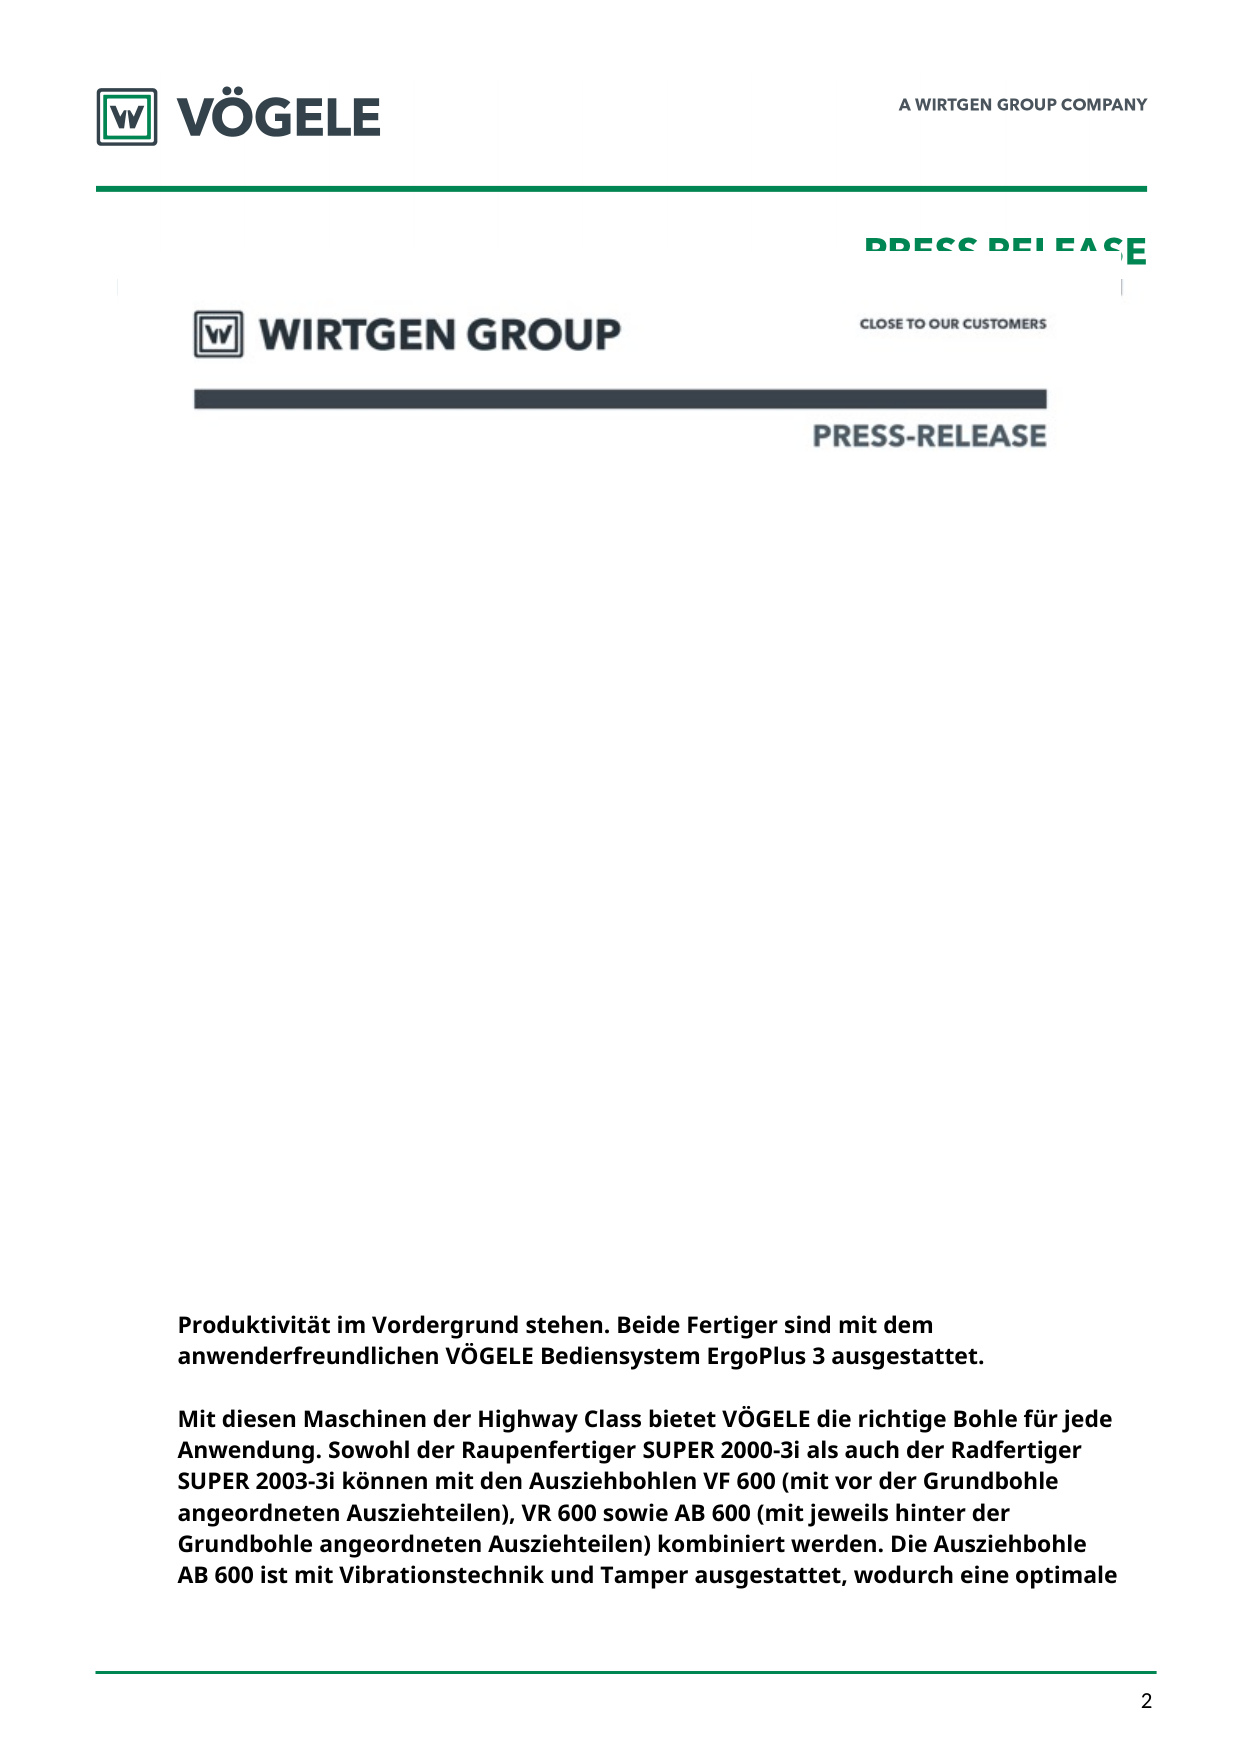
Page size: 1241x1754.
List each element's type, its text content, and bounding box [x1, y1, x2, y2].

picture [67, 1662, 1196, 1678]
text Mit diesen Maschinen der Highway Class bietet VÖGELE die richtige Bohle für jede Anwendung. Sowohl der Raupenfertiger SUPER 2000-3i als auch der Radfertiger SUPER 2003-3i können mit den Ausziehbohlen VF 600 (mit vor der Grundbohle angeordneten Ausziehteilen), VR 600 sowie AB 600 (mit jeweils hinter der Grundbohle angeordneten Ausziehteilen) kombiniert werden. Die Ausziehbohle AB 600 ist mit Vibrationstechnik und Tamper ausgestattet, wodurch eine optimale Verdichtung erreicht wird. Sie ist ideal für den Einbau von Recycling-Material und Walzbeton bzw. Roller Compacted Concrete (RCC). [177, 1403, 1122, 1590]
picture [76, 73, 1174, 1309]
text Die beiden 10-Fuß-Maschinen SUPER 2000-3i und SUPER 2003-3i wurden primär für den Fernstraßenbau sowie für Großprojekte konzipiert, bei denen Leistung und Produktivität im Vordergrund stehen. Beide Fertiger sind mit dem anwenderfreundlichen VÖGELE Bediensystem ErgoPlus 3 ausgestattet. [177, 1309, 1122, 1371]
